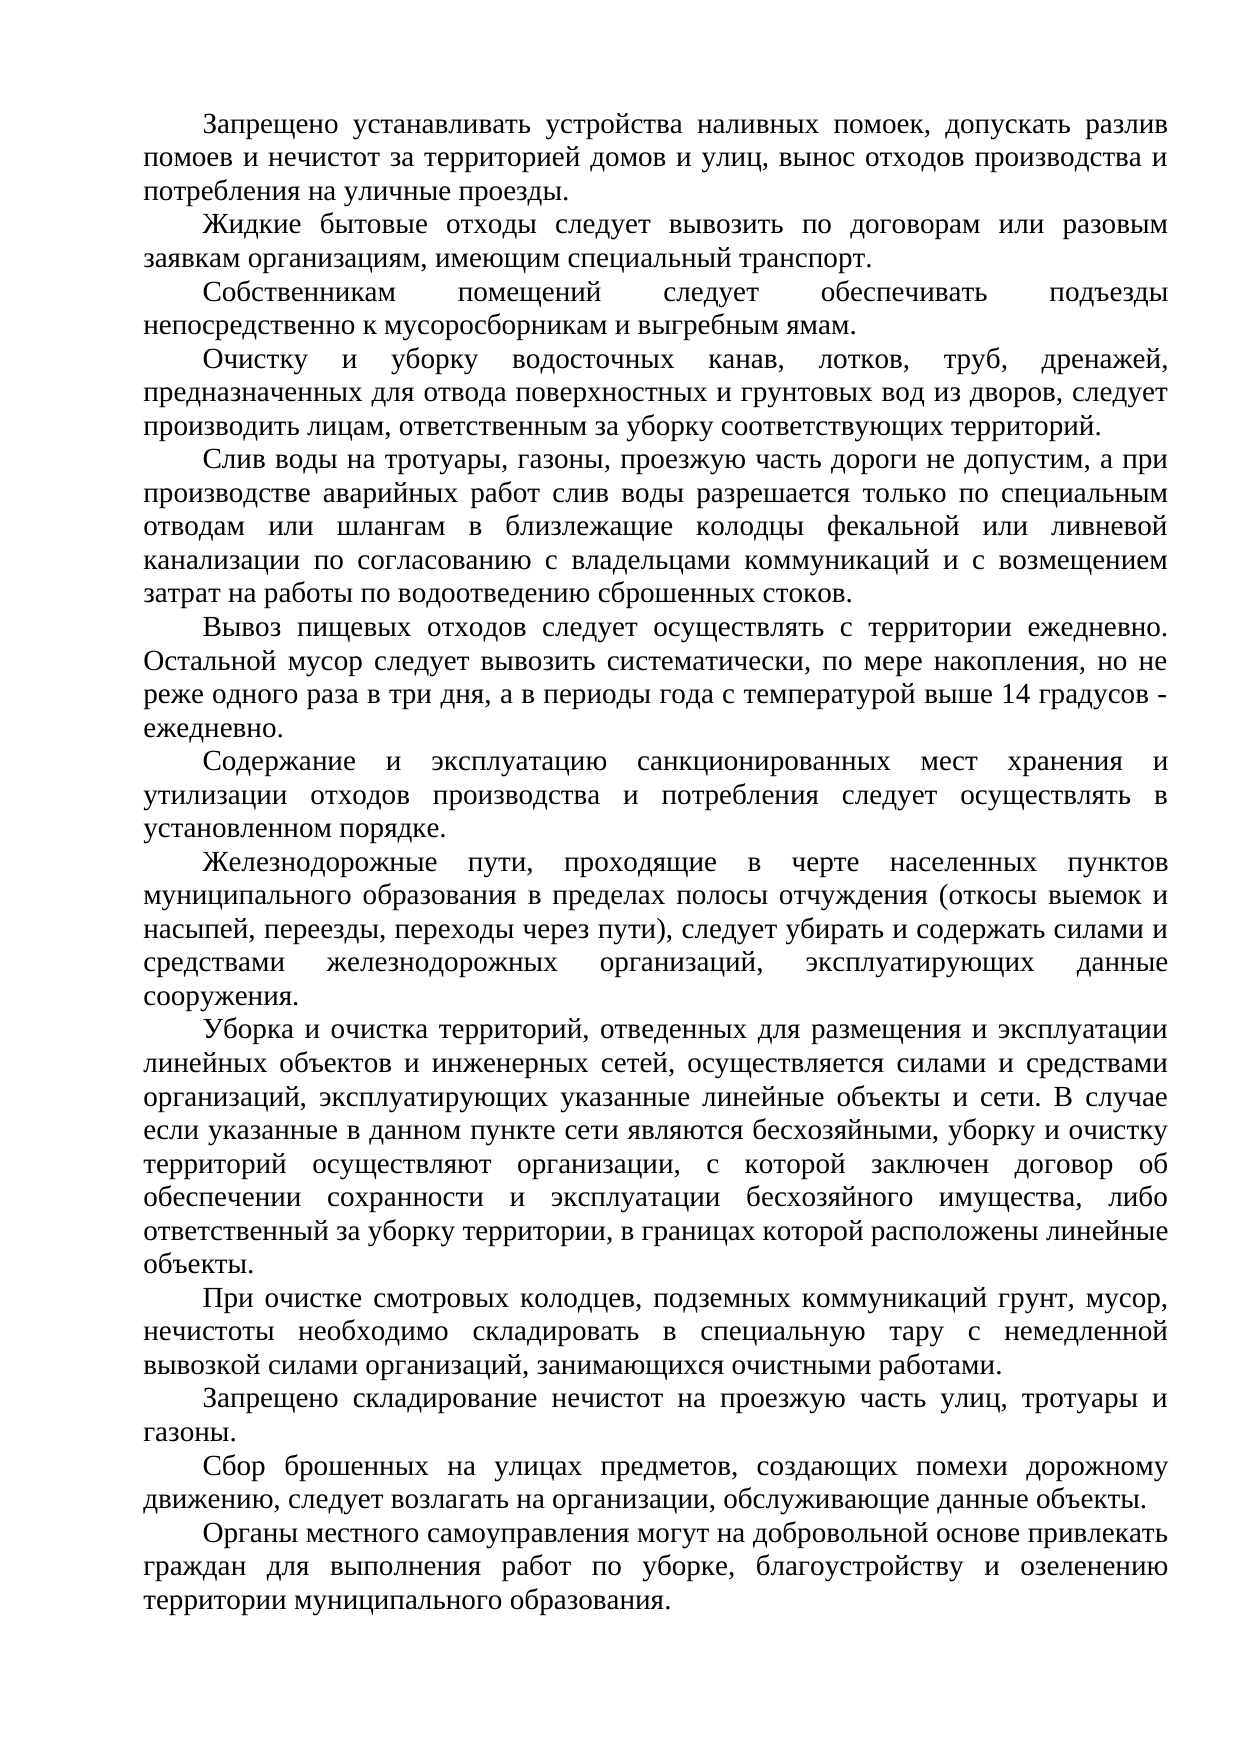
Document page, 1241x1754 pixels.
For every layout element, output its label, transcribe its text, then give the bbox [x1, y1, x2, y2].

text Железнодорожные пути, проходящие в черте населенных пунктов муниципального образования в пределах полосы отчуждения (откосы выемок и насыпей, переезды, переходы через пути), следует убирать и содержать силами и средствами железнодорожных организаций, эксплуатирующих данные сооружения. [143, 844, 1169, 1012]
text При очистке смотровых колодцев, подземных коммуникаций грунт, мусор, нечистоты необходимо складировать в специальную тару с немедленной вывозкой силами организаций, занимающихся очистными работами. [143, 1280, 1169, 1381]
text Вывоз пищевых отходов следует осуществлять с территории ежедневно. Остальной мусор следует вывозить систематически, по мере накопления, но не реже одного раза в три дня, а в периоды года с температурой выше 14 градусов - ежедневно. [143, 609, 1169, 743]
text Запрещено устанавливать устройства наливных помоек, допускать разлив помоев и нечистот за территорией домов и улиц, вынос отходов производства и потребления на уличные проезды. [143, 106, 1169, 207]
text Жидкие бытовые отходы следует вывозить по договорам или разовым заявкам организациям, имеющим специальный транспорт. [143, 207, 1169, 274]
text Слив воды на тротуары, газоны, проезжую часть дороги не допустим, а при производстве аварийных работ слив воды разрешается только по специальным отводам или шлангам в близлежащие колодцы фекальной или ливневой канализации по согласованию с владельцами коммуникаций и с возмещением затрат на работы по водоотведению сброшенных стоков. [143, 441, 1169, 609]
text Собственникам помещений следует обеспечивать подъезды непосредственно к мусоросборникам и выгребным ямам. [143, 274, 1169, 341]
text Органы местного самоуправления могут на добровольной основе привлекать граждан для выполнения работ по уборке, благоустройству и озеленению территории муниципального образования. [143, 1515, 1169, 1615]
text Очистку и уборку водосточных канав, лотков, труб, дренажей, предназначенных для отвода поверхностных и грунтовых вод из дворов, следует производить лицам, ответственным за уборку соответствующих территорий. [143, 341, 1169, 441]
text Уборка и очистка территорий, отведенных для размещения и эксплуатации линейных объектов и инженерных сетей, осуществляется силами и средствами организаций, эксплуатирующих указанные линейные объекты и сети. В случае если указанные в данном пункте сети являются бесхозяйными, уборку и очистку территорий осуществляют организации, с которой заключен договор об обеспечении сохранности и эксплуатации бесхозяйного имущества, либо ответственный за уборку территории, в границах которой расположены линейные объекты. [143, 1012, 1169, 1280]
text Запрещено складирование нечистот на проезжую часть улиц, тротуары и газоны. [143, 1381, 1169, 1448]
text Сбор брошенных на улицах предметов, создающих помехи дорожному движению, следует возлагать на организации, обслуживающие данные объекты. [143, 1448, 1169, 1515]
text Содержание и эксплуатацию санкционированных мест хранения и утилизации отходов производства и потребления следует осуществлять в установленном порядке. [143, 743, 1169, 844]
